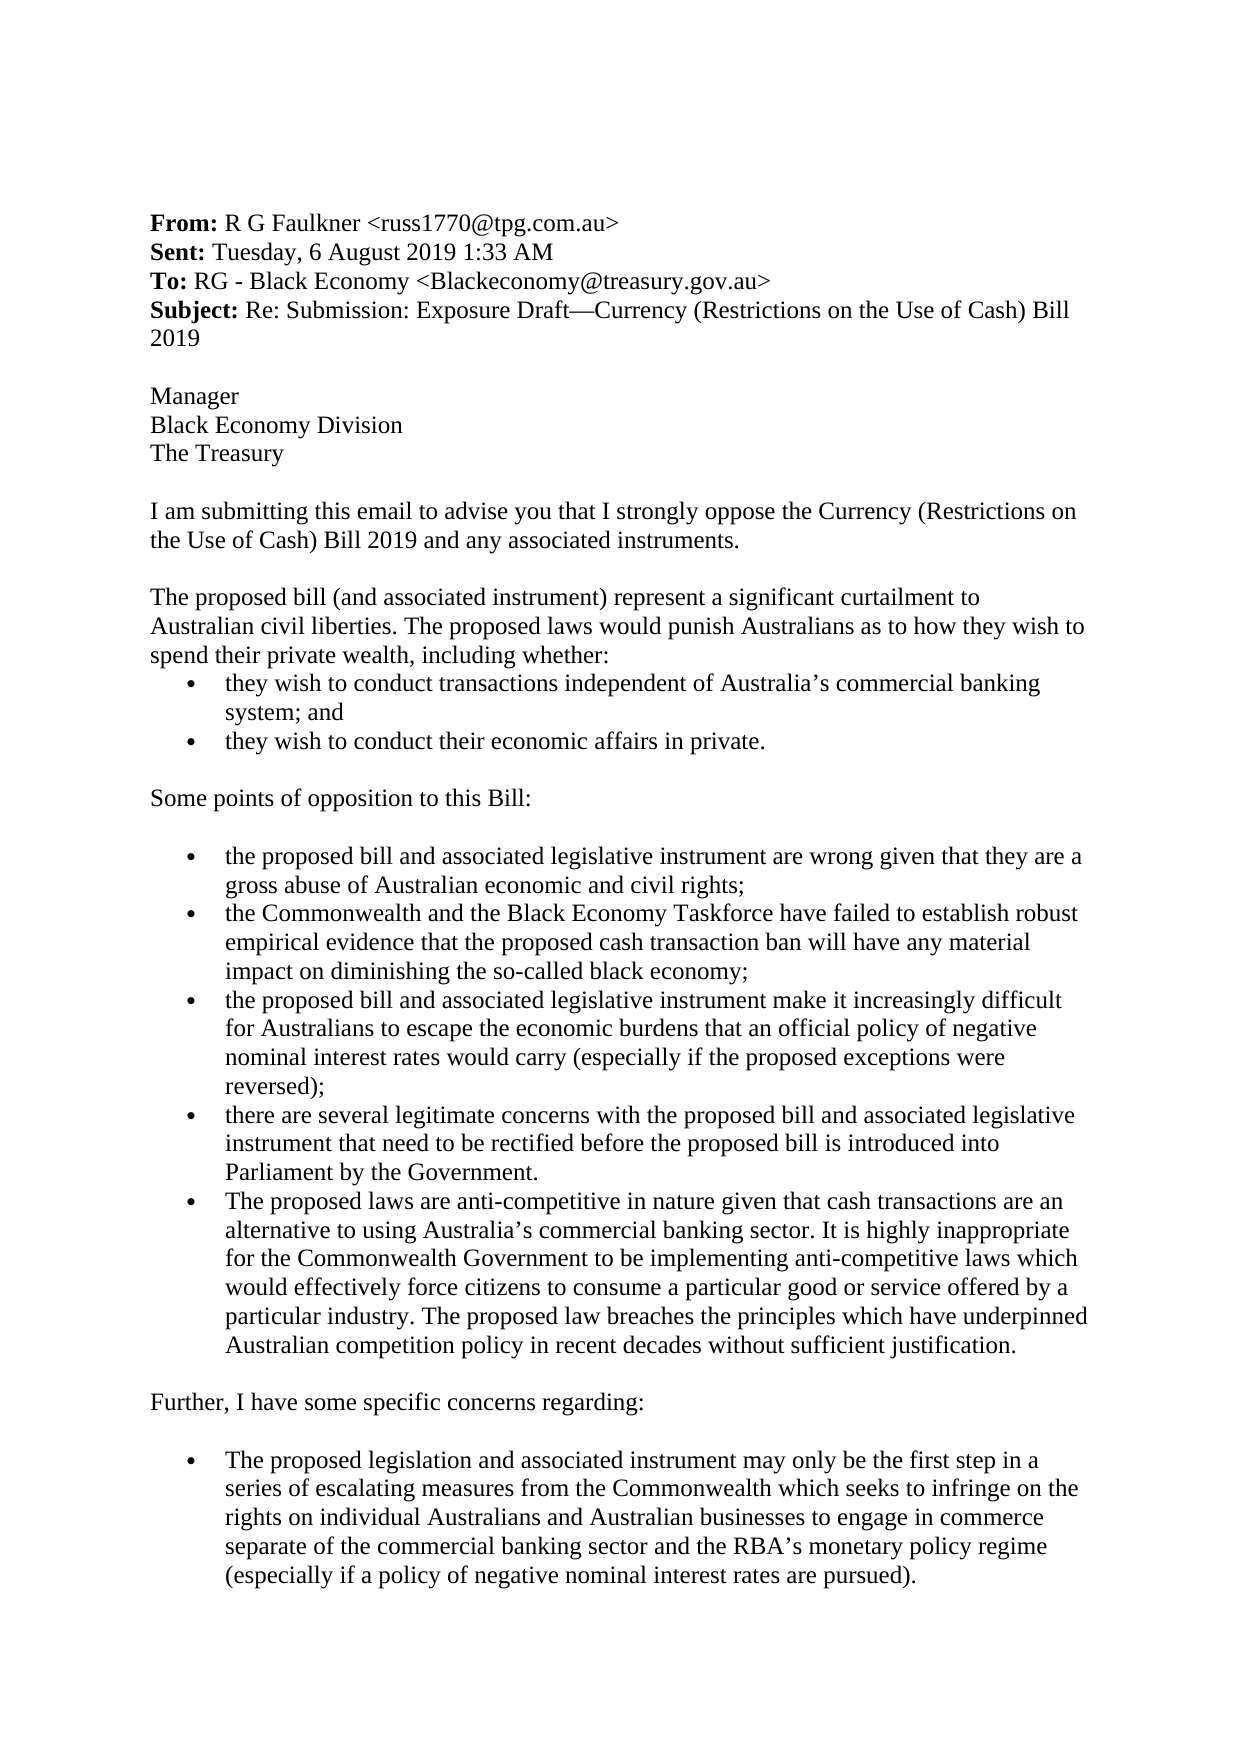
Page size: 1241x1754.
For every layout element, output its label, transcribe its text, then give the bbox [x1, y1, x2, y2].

list The proposed laws are anti-competitive in nature given that cash transactions are an alternative to using Australia’s commercial banking sector. It is highly inappropriate for the Commonwealth Government to be implementing anti-competitive laws which would effectively force citizens to consume a particular good or service offered by a particular industry. The proposed law breaches the principles which have underpinned Australian competition policy in recent decades without sufficient justification. [187, 1186, 1090, 1358]
text Black Economy Division [150, 410, 1090, 438]
text I am submitting this email to advise you that I strongly oppose the Currency (Restrictions on the Use of Cash) Bill 2019 and any associated instruments. [150, 496, 1090, 553]
list the proposed bill and associated legislative instrument are wrong given that they are a gross abuse of Australian economic and civil rights; [187, 841, 1090, 898]
list there are several legitimate concerns with the proposed bill and associated legislative instrument that need to be rectified before the proposed bill is introduced into Parliament by the Government. [187, 1100, 1090, 1186]
text The Treasury [150, 438, 1090, 467]
list The proposed legislation and associated instrument may only be the first step in a series of escalating measures from the Commonwealth which seeks to infringe on the rights on individual Australians and Australian businesses to engage in commerce separate of the commercial banking sector and the RBA’s monetary policy regime (especially if a policy of negative nominal interest rates are pursued). [187, 1445, 1090, 1588]
list they wish to conduct transactions independent of Australia’s commercial banking system; and [187, 668, 1090, 726]
text The proposed bill (and associated instrument) represent a significant curtailment to Australian civil liberties. The proposed laws would punish Australians as to how they wish to spend their private wealth, including whether: [150, 582, 1090, 668]
list the Commonwealth and the Black Economy Taskforce have failed to establish robust empirical evidence that the proposed cash transaction ban will have any material impact on diminishing the so-called black economy; [187, 898, 1090, 985]
text From: R G Faulkner <russ1770@tpg.com.au> Sent: Tuesday, 6 August 2019 1:33 AM To: RG - Black Economy <Blackeconomy@treasury.gov.au> Subject: Re: Submission: Exposure Draft—Currency (Restrictions on the Use of Cash) Bill 2019 [150, 208, 1090, 352]
text Further, I have some specific concerns regarding: [150, 1387, 1090, 1416]
text Some points of opposition to this Bill: [150, 783, 1090, 812]
list the proposed bill and associated legislative instrument make it increasingly difficult for Australians to escape the economic burdens that an official policy of negative nominal interest rates would carry (especially if the proposed exceptions were reversed); [187, 985, 1090, 1100]
text Manager [150, 381, 1090, 410]
list they wish to conduct their economic affairs in private. [187, 726, 1090, 755]
